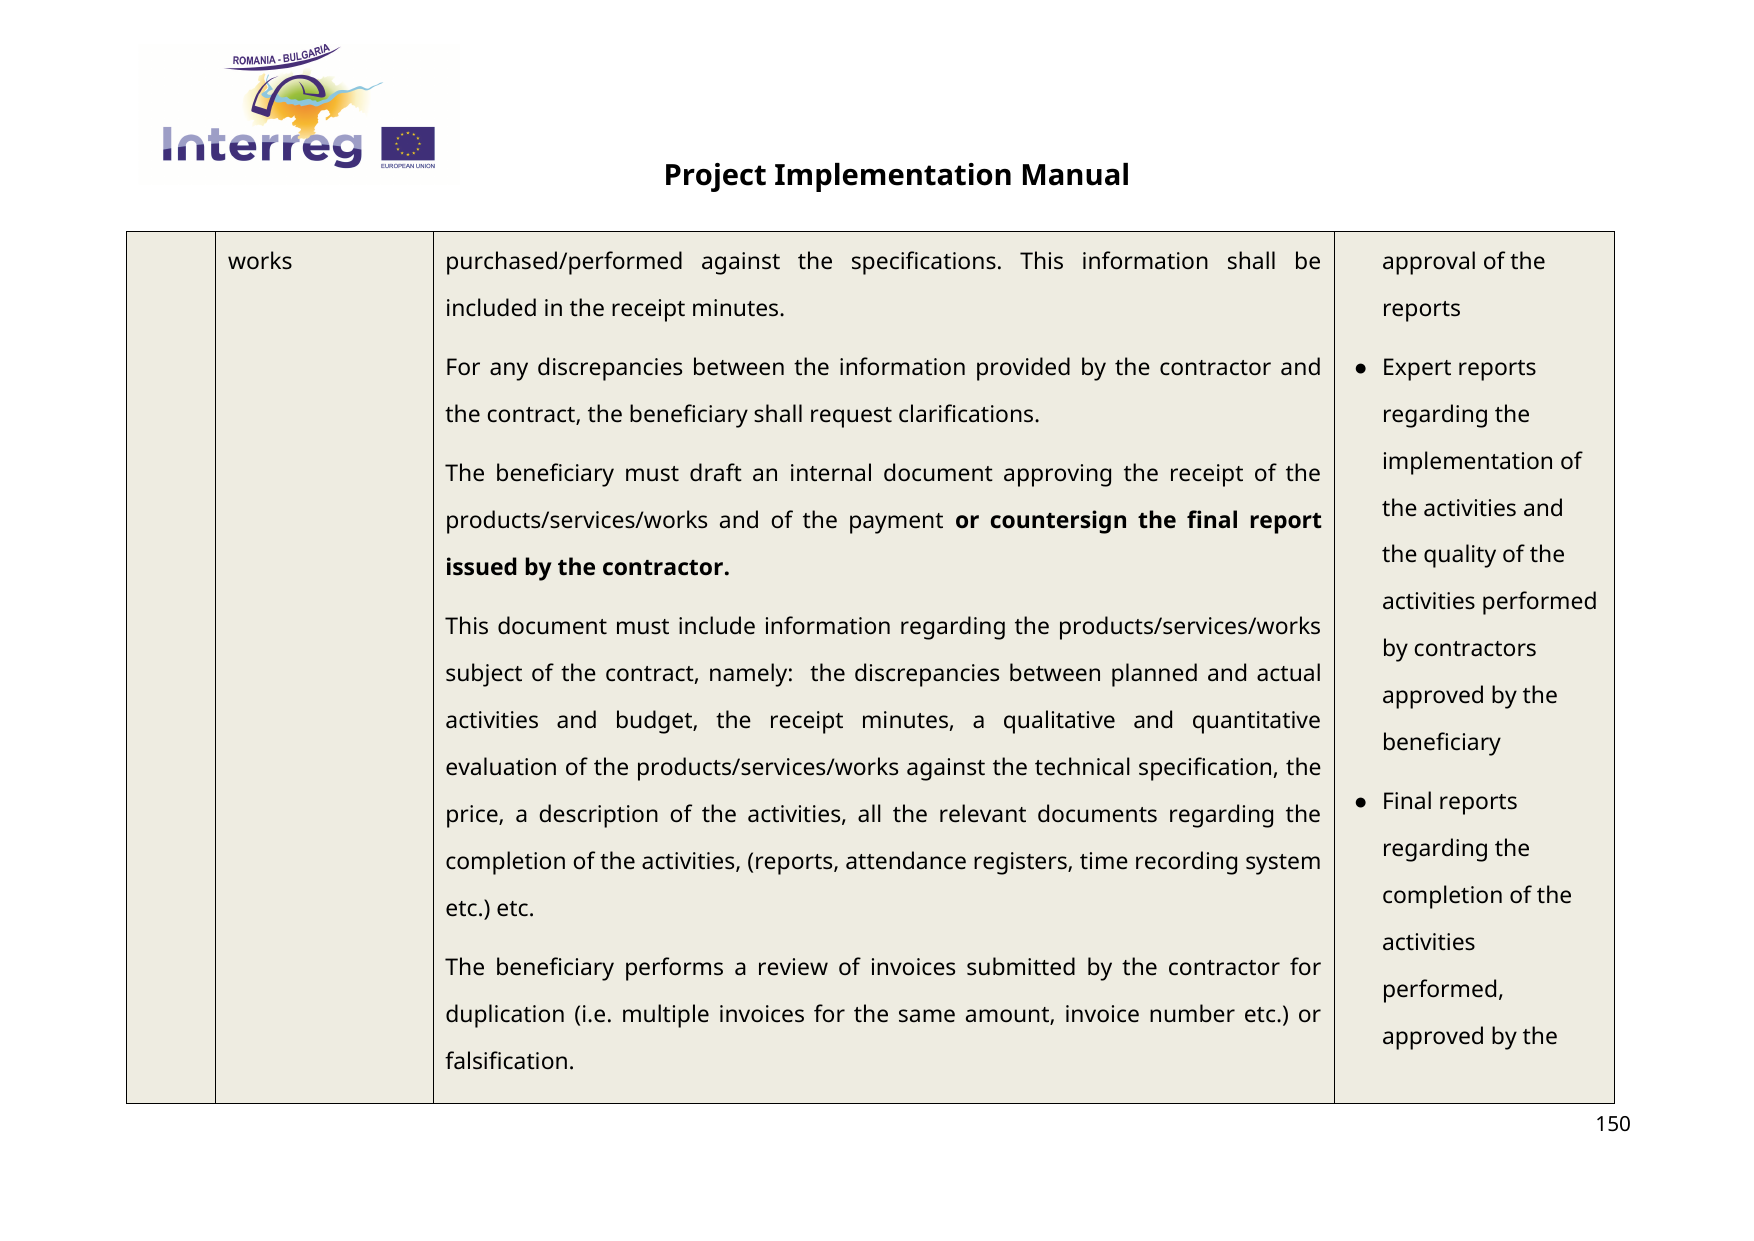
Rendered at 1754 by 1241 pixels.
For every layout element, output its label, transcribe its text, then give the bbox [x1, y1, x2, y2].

picture [138, 44, 461, 185]
table_cell Reception of services/product/works [216, 232, 433, 1103]
